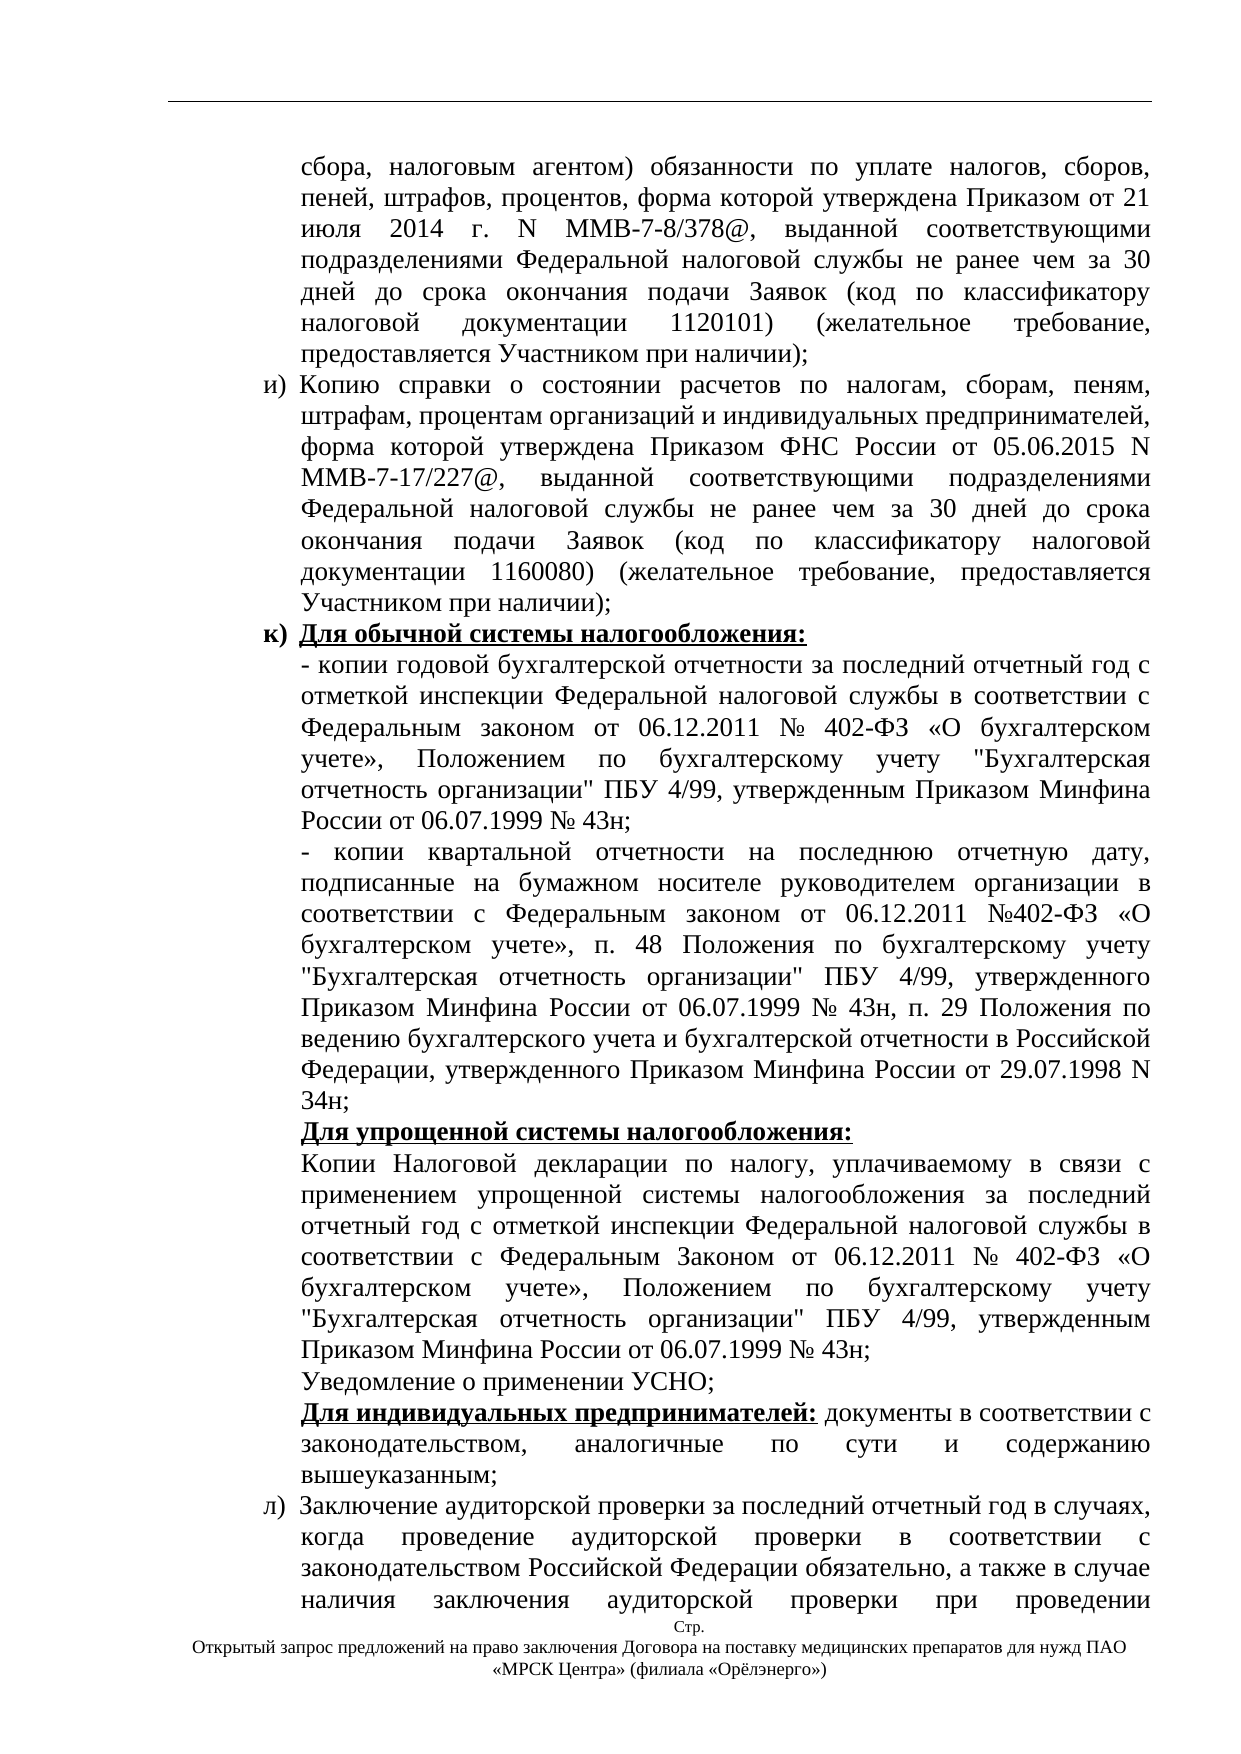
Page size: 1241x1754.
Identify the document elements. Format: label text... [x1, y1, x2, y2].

text Копии Налоговой декларации по налогу, уплачиваемому в связи с применением упрощенной системы налогообложения за последний отчетный год с отметкой инспекции Федеральной налоговой службы в соответствии с Федеральным Законом от 06.12.2011 № 402-ФЗ «О бухгалтерском учете», Положением по бухгалтерскому учету "Бухгалтерская отчетность организации" ПБУ 4/99, утвержденным Приказом Минфина России от 06.07.1999 № 43н; [301, 1147, 1152, 1365]
text Для индивидуальных предпринимателей: документы в соответствии с законодательством, аналогичные по сути и содержанию вышеуказанным; [301, 1396, 1152, 1489]
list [263, 1489, 1152, 1614]
text - копии квартальной отчетности на последнюю отчетную дату, подписанные на бумажном носителе руководителем организации в соответствии с Федеральным законом от 06.12.2011 №402-ФЗ «О бухгалтерском учете», п. 48 Положения по бухгалтерскому учету "Бухгалтерская отчетность организации" ПБУ 4/99, утвержденного Приказом Минфина России от 06.07.1999 № 43н, п. 29 Положения по ведению бухгалтерского учета и бухгалтерской отчетности в Российской Федерации, утвержденного Приказом Минфина России от 29.07.1998 N 34н; [301, 835, 1152, 1116]
list Для обычной системы налогообложения: [263, 617, 1152, 648]
text - копии годовой бухгалтерской отчетности за последний отчетный год с отметкой инспекции Федеральной налоговой службы в соответствии с Федеральным законом от 06.12.2011 № 402-ФЗ «О бухгалтерском учете», Положением по бухгалтерскому учету "Бухгалтерская отчетность организации" ПБУ 4/99, утвержденным Приказом Минфина России от 06.07.1999 № 43н; [301, 648, 1152, 835]
list Копию справки о состоянии расчетов по налогам, сборам, пеням, штрафам, процентам организаций и индивидуальных предпринимателей, форма которой утверждена Приказом ФНС России от 05.06.2015 N ММВ-7-17/227@, выданной соответствующими подразделениями Федеральной налоговой службы не ранее чем за 30 дней до срока окончания подачи Заявок (код по классификатору налоговой документации 1160080) (желательное требование, предоставляется Участником при наличии); [263, 368, 1152, 617]
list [263, 150, 1152, 368]
text Для упрощенной системы налогообложения: [301, 1116, 1152, 1147]
text Уведомление о применении УСНО; [301, 1365, 1152, 1396]
